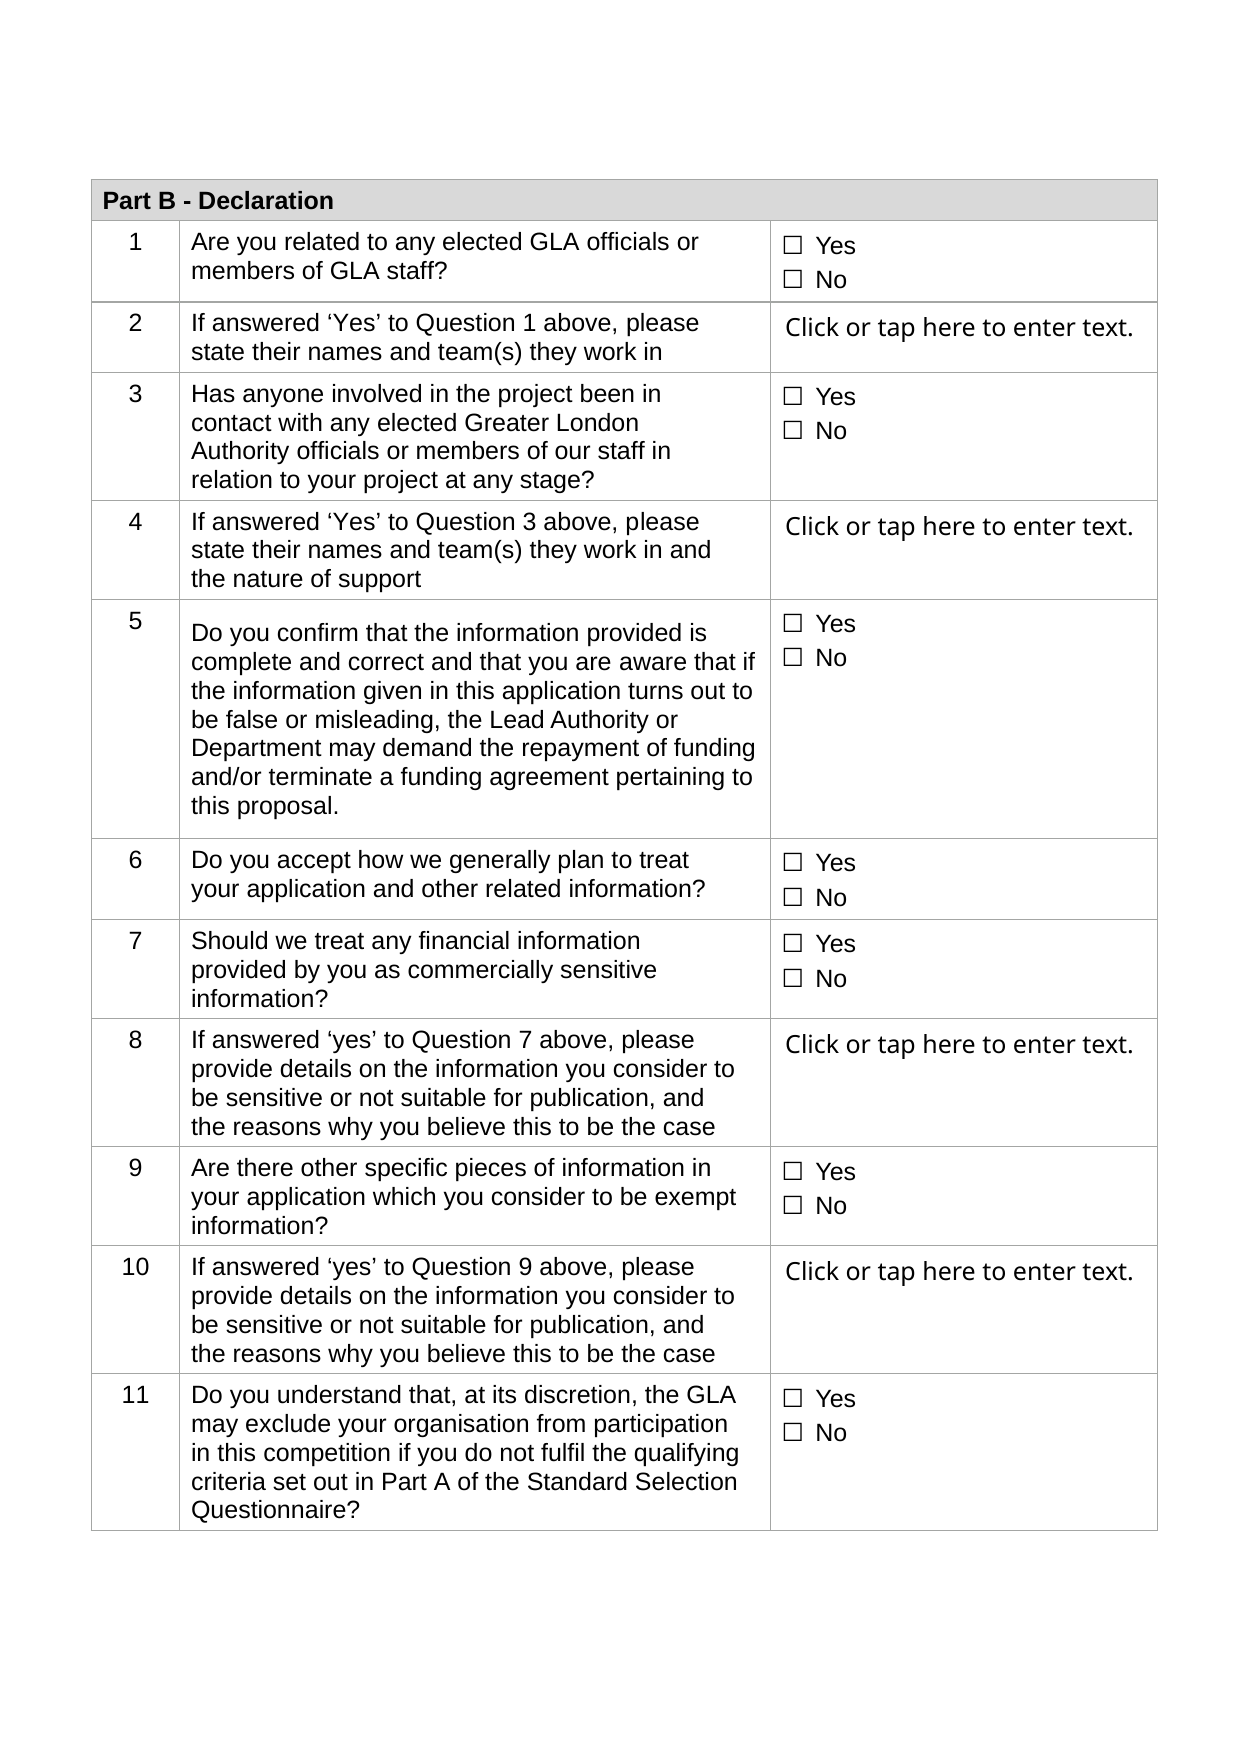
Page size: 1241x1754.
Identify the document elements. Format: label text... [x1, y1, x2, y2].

table_cell 5 [92, 600, 179, 838]
table_cell Do you confirm that the information provided is complete and correct and that you are aware that if the information given in this application turns out to be false or misleading, the Lead Authority or Department may demand the repayment of funding and/or terminate a funding agreement pertaining to this proposal. [180, 600, 770, 838]
table_cell Yes No [771, 1147, 1157, 1245]
table_cell Do you understand that, at its discretion, the GLA may exclude your organisation from participation in this competition if you do not fulfil the qualifying criteria set out in Part A of the Standard Selection Questionnaire? [180, 1374, 770, 1530]
table_cell Yes No [771, 221, 1157, 301]
table_cell If answered ‘yes’ to Question 9 above, please provide details on the information you consider to be sensitive or not suitable for publication, and the reasons why you believe this to be the case [180, 1246, 770, 1373]
table_cell Yes No [771, 373, 1157, 500]
table_cell 4 [92, 501, 179, 599]
table_cell Do you accept how we generally plan to treat your application and other related information? [180, 839, 770, 919]
table_cell 9 [92, 1147, 179, 1245]
table_cell 1 [92, 221, 179, 301]
table_cell If answered ‘Yes’ to Question 3 above, please state their names and team(s) they work in and the nature of support [180, 501, 770, 599]
table_cell Has anyone involved in the project been in contact with any elected Greater London Authority officials or members of our staff in relation to your project at any stage? [180, 373, 770, 500]
table_cell 3 [92, 373, 179, 500]
table_cell Yes No [771, 839, 1157, 919]
table_cell If answered ‘yes’ to Question 7 above, please provide details on the information you consider to be sensitive or not suitable for publication, and the reasons why you believe this to be the case [180, 1019, 770, 1146]
table_cell 10 [92, 1246, 179, 1373]
table_cell 2 [92, 303, 179, 372]
table_cell 11 [92, 1374, 179, 1530]
table_cell Yes No [771, 920, 1157, 1018]
table_cell Yes No [771, 1374, 1157, 1530]
table_cell Are you related to any elected GLA officials or members of GLA staff? [180, 221, 770, 301]
table_cell 6 [92, 839, 179, 919]
table_cell Should we treat any financial information provided by you as commercially sensitive information? [180, 920, 770, 1018]
table_cell Yes No [771, 600, 1157, 838]
table_cell 7 [92, 920, 179, 1018]
table_cell 8 [92, 1019, 179, 1146]
table_cell Are there other specific pieces of information in your application which you consider to be exempt information? [180, 1147, 770, 1245]
table_header Part B - Declaration [92, 180, 1157, 220]
table_cell If answered ‘Yes’ to Question 1 above, please state their names and team(s) they work in [180, 303, 770, 372]
